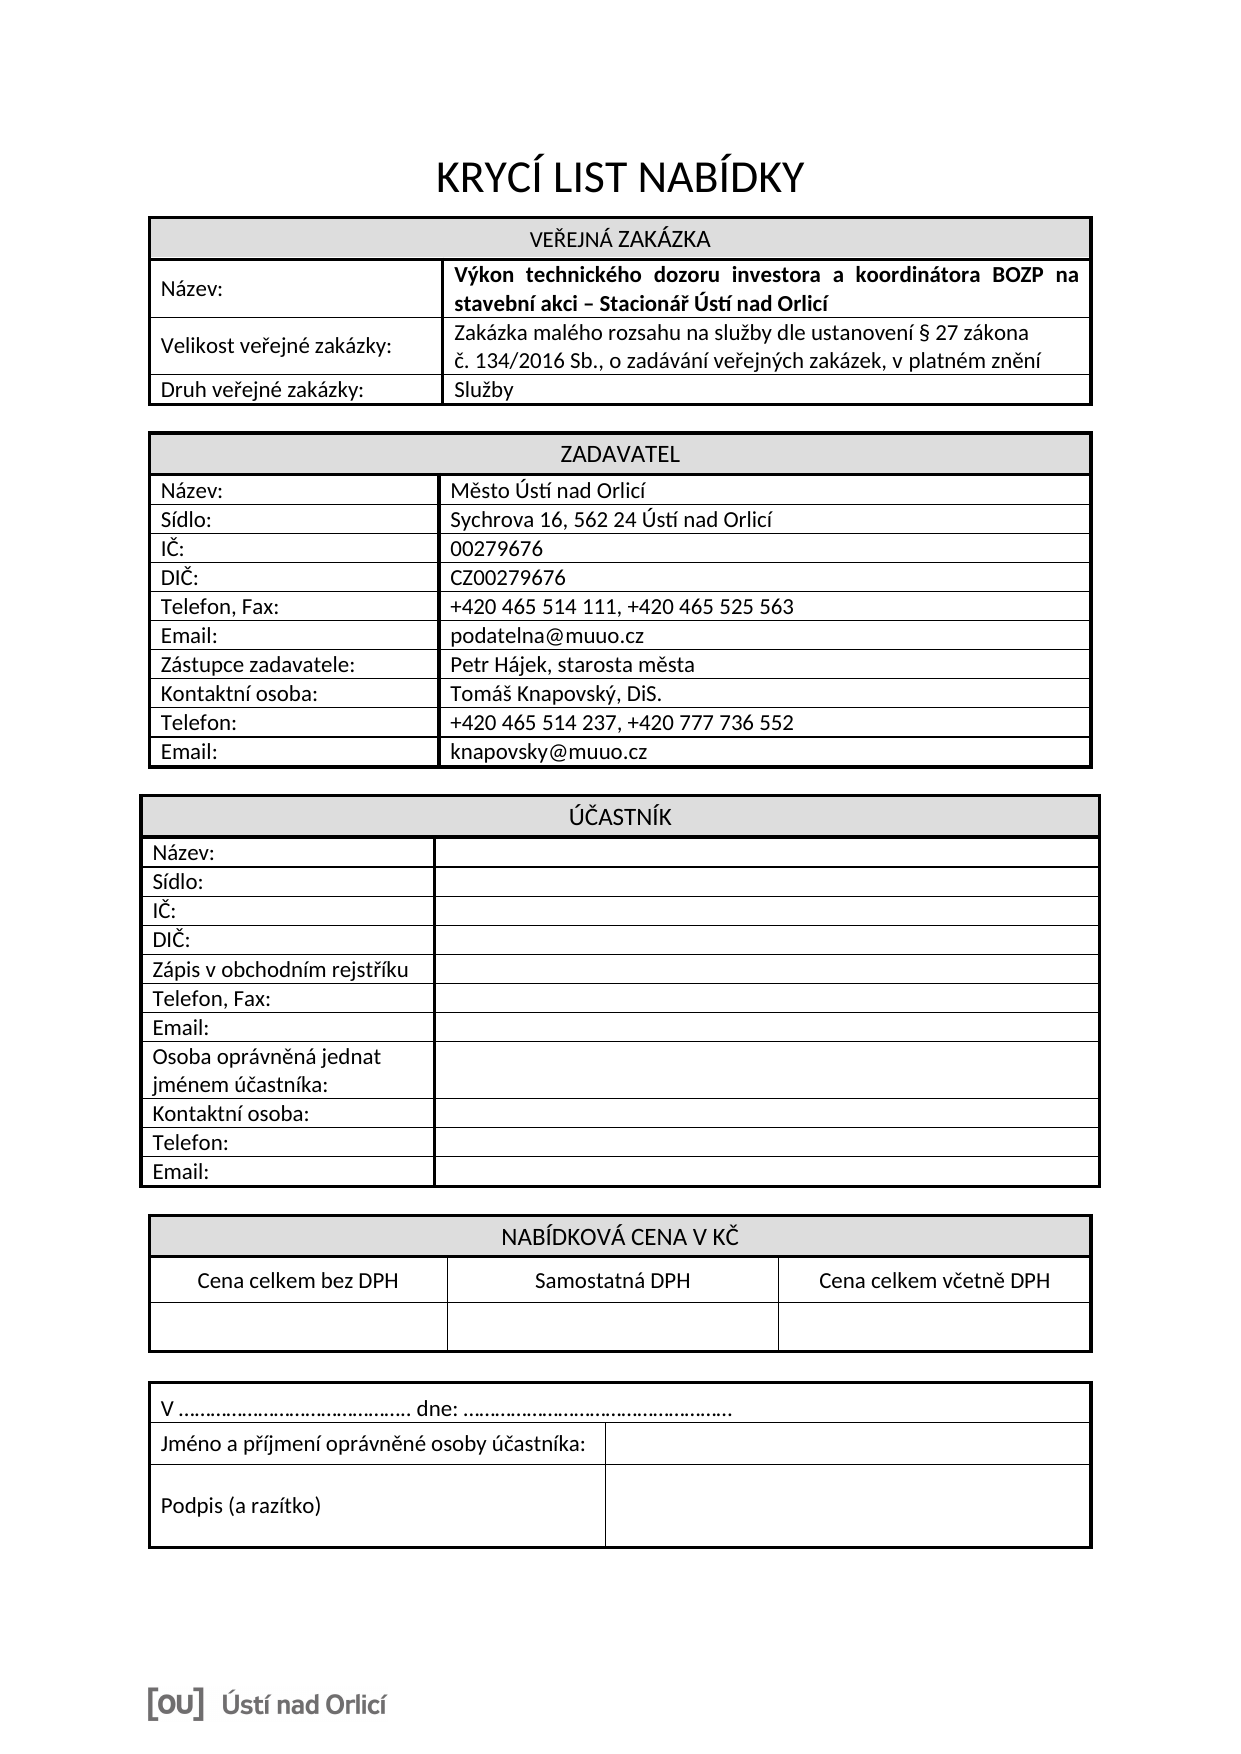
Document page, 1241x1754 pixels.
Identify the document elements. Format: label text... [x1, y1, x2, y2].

table_cell [436, 1013, 1098, 1041]
table_cell Výkon technického dozoru investora a koordinátora BOZP na stavební akci – Stacionář Ústí nad Orlicí [444, 261, 1089, 317]
table_cell [606, 1465, 1089, 1546]
table_cell Email: [143, 1157, 433, 1185]
table_cell Město Ústí nad Orlicí [441, 476, 1089, 504]
table_cell Sychrova 16, 562 24 Ústí nad Orlicí [441, 505, 1089, 533]
table_cell CZ00279676 [441, 563, 1089, 591]
table_cell [436, 955, 1098, 983]
table_header Zadavatel [151, 435, 1089, 473]
table_cell [448, 1303, 778, 1349]
table_cell podatelna@muuo.cz [441, 621, 1089, 649]
table_cell Podpis (a razítko) [151, 1465, 605, 1546]
table_cell +420 465 514 237, +420 777 736 552 [441, 708, 1089, 736]
table_cell [436, 897, 1098, 924]
table_cell [436, 839, 1098, 866]
table_cell [779, 1303, 1089, 1349]
table_cell Sídlo: [143, 868, 433, 896]
picture [147, 1686, 388, 1722]
table_cell Kontaktní osoba: [151, 679, 437, 707]
table_cell Sídlo: [151, 505, 437, 533]
table_cell Telefon: [143, 1128, 433, 1156]
table_header Nabídková cena v Kč [151, 1217, 1089, 1255]
table_cell Velikost veřejné zakázky: [151, 318, 441, 374]
table_cell Telefon: [151, 708, 437, 736]
table_cell Služby [444, 375, 1089, 403]
table_cell [436, 1157, 1098, 1185]
table_cell IČ: [151, 534, 437, 562]
table_cell +420 465 514 111, +420 465 525 563 [441, 592, 1089, 620]
table_cell Email: [143, 1013, 433, 1041]
table_header Veřejná zakázka [151, 219, 1089, 257]
table_cell [606, 1423, 1089, 1463]
table_cell Petr Hájek, starosta města [441, 650, 1089, 678]
table_cell knapovsky@muuo.cz [441, 738, 1089, 765]
table_cell [436, 984, 1098, 1012]
table_cell Název: [151, 476, 437, 504]
table_cell [436, 1042, 1098, 1098]
table_header Účastník [143, 797, 1098, 835]
table_cell Druh veřejné zakázky: [151, 375, 441, 403]
table_cell [436, 868, 1098, 896]
table_cell Email: [151, 621, 437, 649]
table_cell Email: [151, 738, 437, 765]
table_cell Zástupce zadavatele: [151, 650, 437, 678]
table_header V …………………………………….. dne: …………………………………………… [151, 1384, 1089, 1422]
table_cell Cena celkem včetně DPH [779, 1258, 1089, 1302]
table_cell [151, 1303, 447, 1349]
table_cell 00279676 [441, 534, 1089, 562]
table_cell Telefon, Fax: [151, 592, 437, 620]
table_cell Samostatná DPH [448, 1258, 778, 1302]
table_cell Zakázka malého rozsahu na služby dle ustanovení § 27 zákona č. 134/2016 Sb., o zadávání veřejných zakázek, v platném znění [444, 318, 1089, 374]
table_cell Název: [151, 261, 441, 317]
table_cell Kontaktní osoba: [143, 1099, 433, 1127]
table_cell Cena celkem bez DPH [151, 1258, 447, 1302]
text KRYCÍ LIST NABÍDKY [148, 148, 1092, 204]
table_cell Jméno a příjmení oprávněné osoby účastníka: [151, 1423, 605, 1463]
table_cell DIČ: [143, 926, 433, 954]
table_cell [436, 1128, 1098, 1156]
table_cell [436, 926, 1098, 954]
table_cell Tomáš Knapovský, DiS. [441, 679, 1089, 707]
table_cell [436, 1099, 1098, 1127]
table_cell Osoba oprávněná jednat jménem účastníka: [143, 1042, 433, 1098]
table_cell Název: [143, 839, 433, 866]
table_cell IČ: [143, 897, 433, 924]
table_cell Telefon, Fax: [143, 984, 433, 1012]
table_cell DIČ: [151, 563, 437, 591]
table_cell Zápis v obchodním rejstříku [143, 955, 433, 983]
